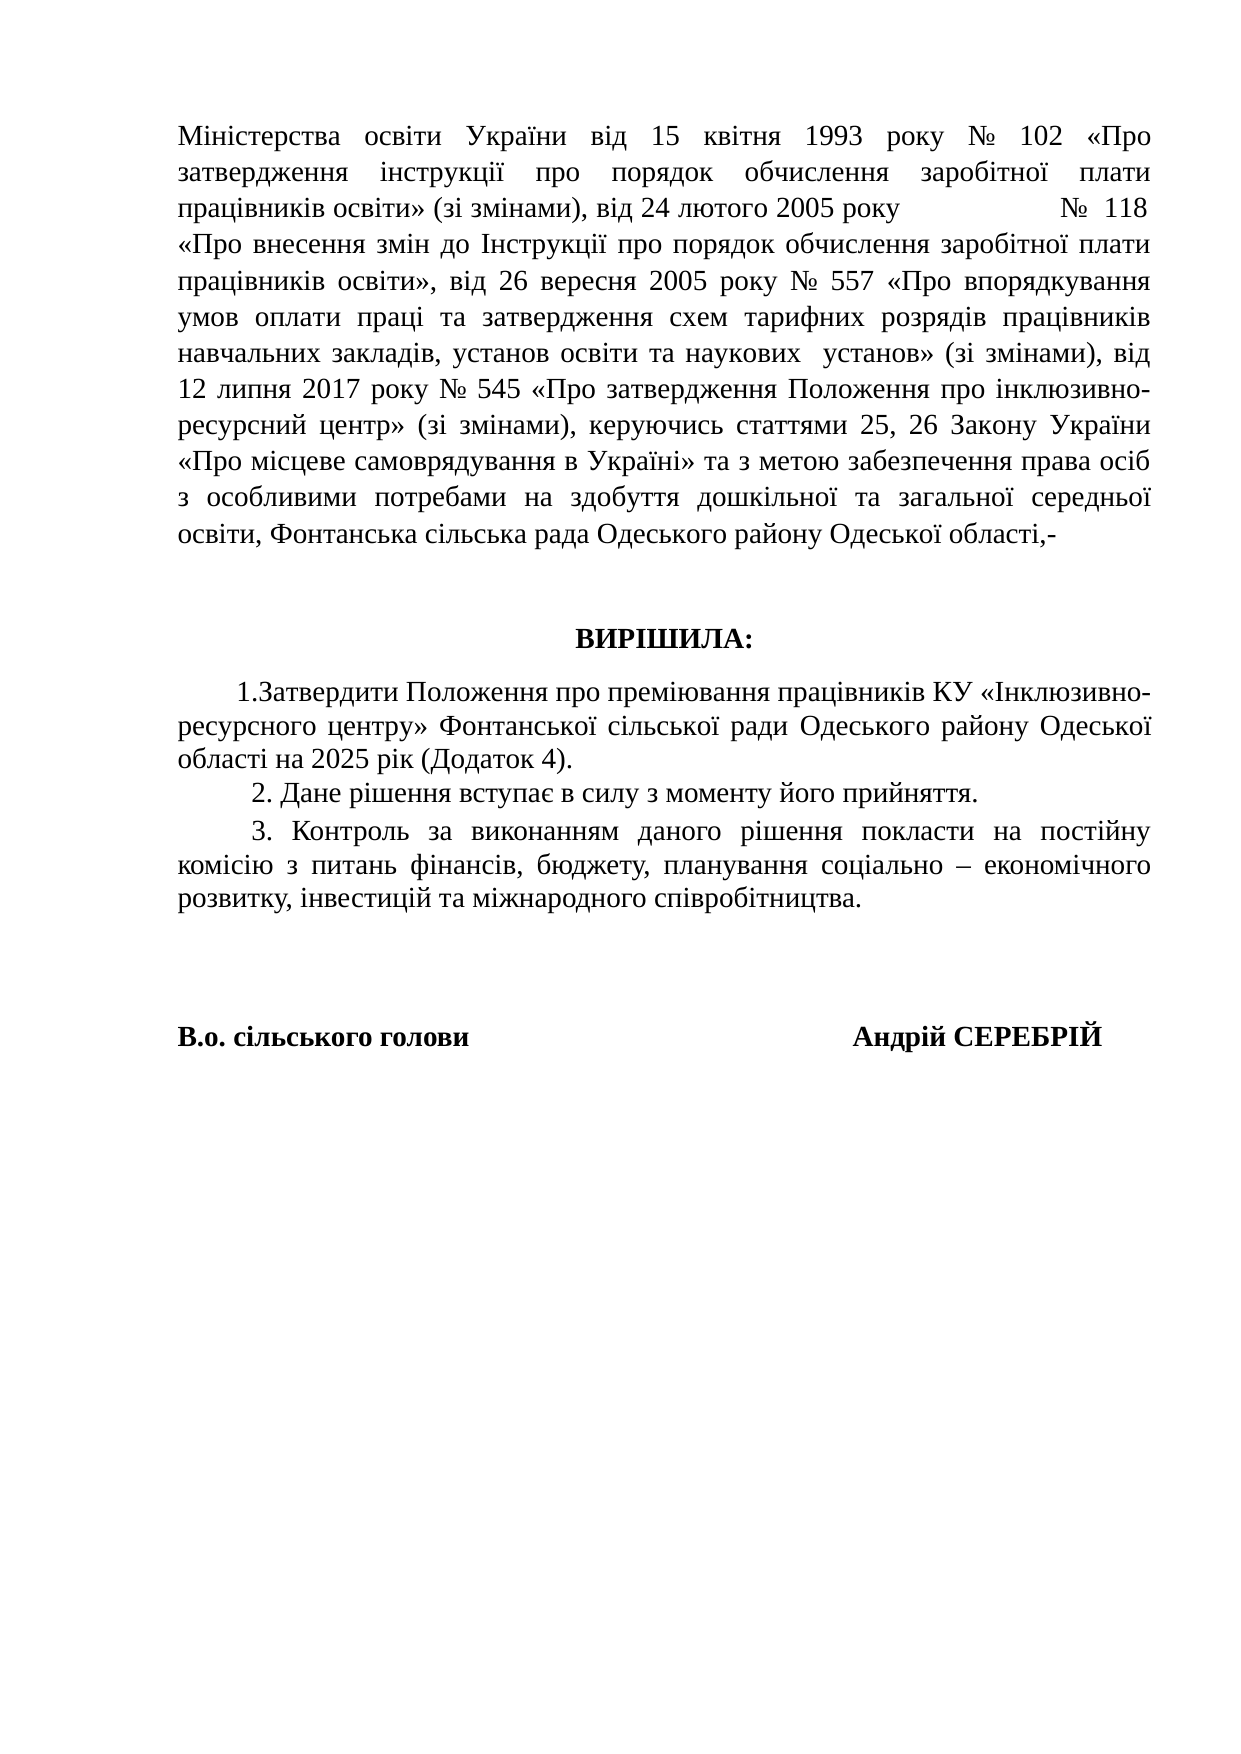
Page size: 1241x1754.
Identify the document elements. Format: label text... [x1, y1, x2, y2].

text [177, 118, 1152, 549]
text 1.Затвердити Положення про преміювання працівників КУ «Інклюзивно-ресурсного центру» Фонтанської сільської ради Одеського району Одеської області на 2025 рік (Додаток 4). [177, 674, 1152, 775]
text ВИРІШИЛА: [177, 621, 1152, 655]
text 3. Контроль за виконанням даного рішення покласти на постійну комісію з питань фінансів, бюджету, планування соціально – економічного розвитку, інвестицій та міжнародного співробітництва. [177, 813, 1152, 914]
text 2. Дане рішення вступає в силу з моменту його прийняття. [177, 775, 1152, 808]
list В.о. сільського голови Андрій СЕРЕБРІЙ [177, 1019, 1152, 1053]
